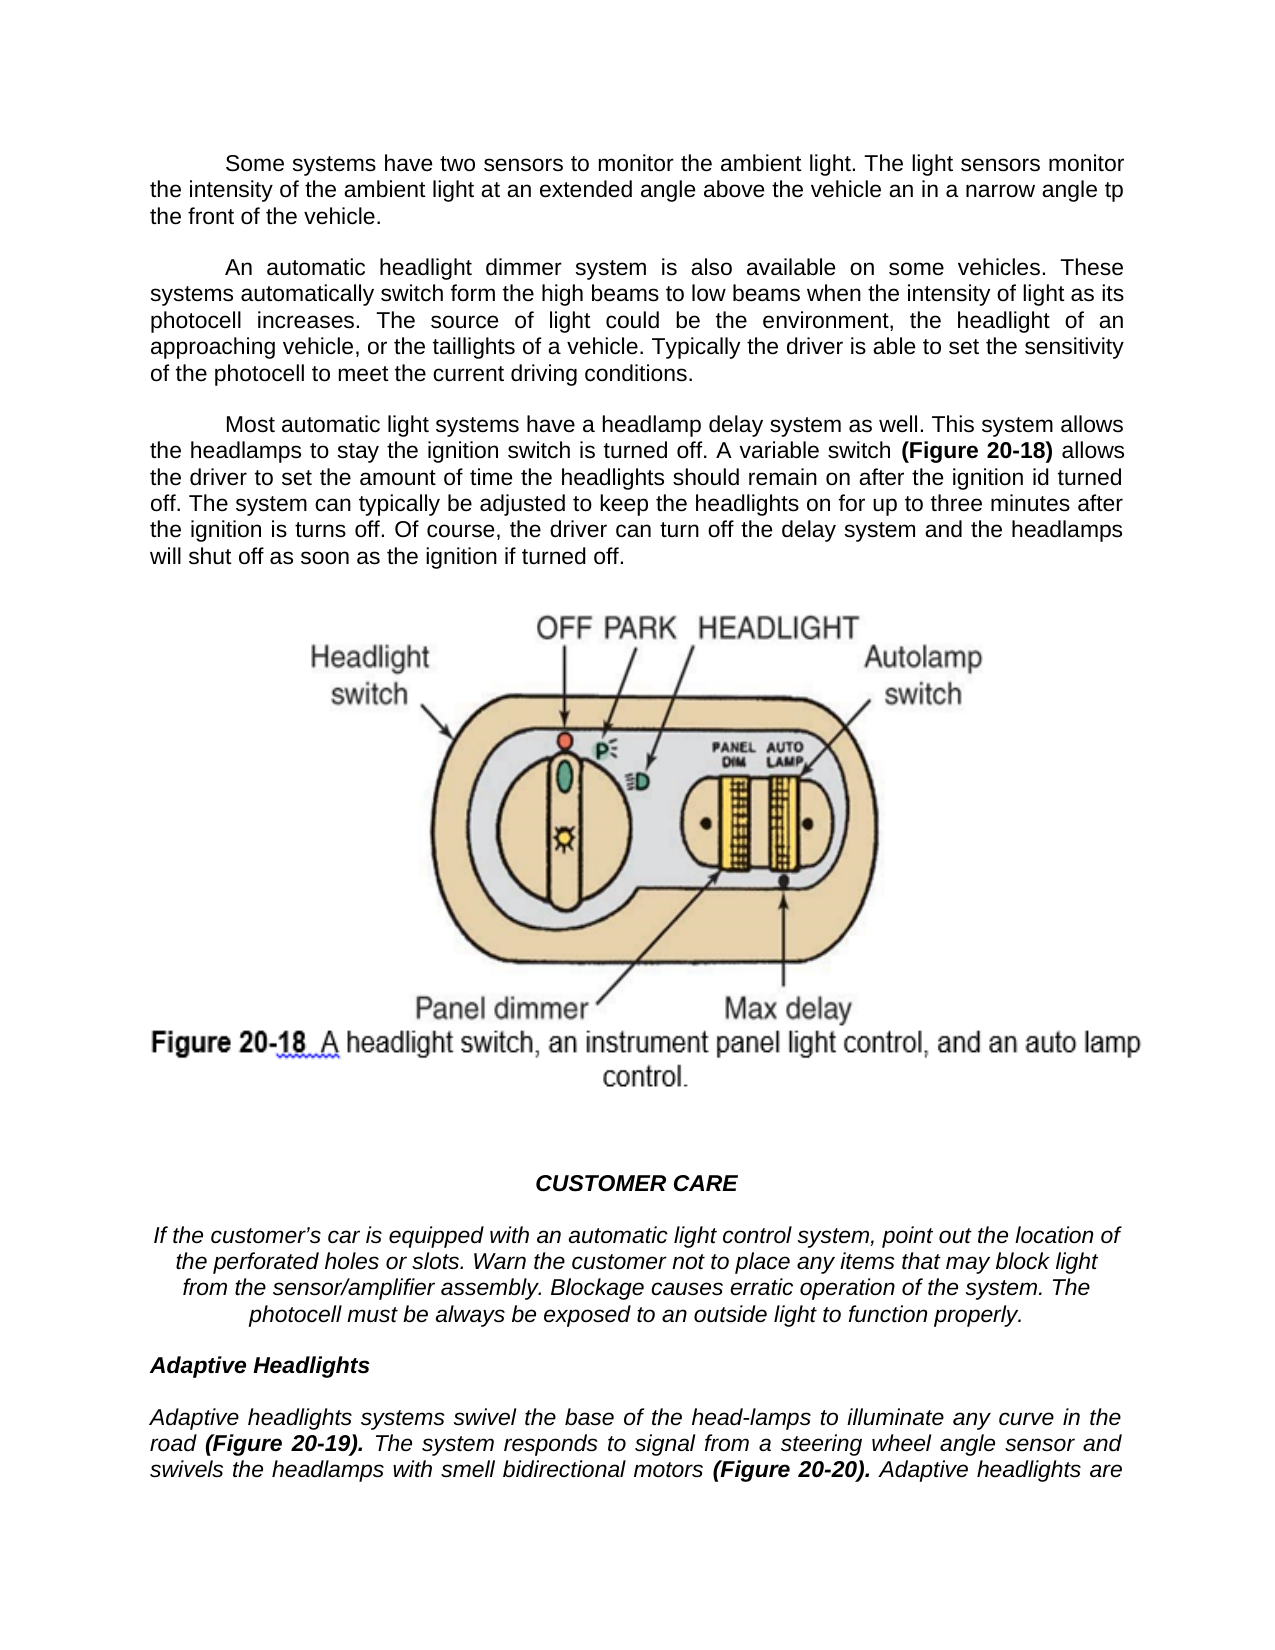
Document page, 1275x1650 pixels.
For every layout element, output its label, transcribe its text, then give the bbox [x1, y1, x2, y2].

text Adaptive Headlights [150, 1352, 1125, 1378]
text CUSTOMER CARE [150, 1170, 1125, 1197]
text If the customer’s car is equipped with an automatic light control system, point out the location of the perforated holes or slots. Warn the customer not to place any items that may block light from the sensor/amplifier assembly. Blockage causes erratic operation of the system. The photocell must be always be exposed to an outside light to function properly. [150, 1222, 1125, 1327]
text Most automatic light systems have a headlamp delay system as well. This system allows the headlamps to stay the ignition switch is turned off. A variable switch (Figure 20-18) allows the driver to set the amount of time the headlights should remain on after the ignition id turned off. The system can typically be adjusted to keep the headlights on for up to three minutes after the ignition is turns off. Of course, the driver can turn off the delay system and the headlamps will shut off as soon as the ignition if turned off. [150, 411, 1125, 569]
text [150, 1403, 1125, 1482]
picture [150, 593, 1148, 1094]
text Some systems have two sensors to monitor the ambient light. The light sensors monitor the intensity of the ambient light at an extended angle above the vehicle an in a narrow angle tp the front of the vehicle. [150, 150, 1125, 229]
text An automatic headlight dimmer system is also available on some vehicles. These systems automatically switch form the high beams to low beams when the intensity of light as its photocell increases. The source of light could be the environment, the headlight of an approaching vehicle, or the taillights of a vehicle. Typically the driver is able to set the sensitivity of the photocell to meet the current driving conditions. [150, 254, 1125, 386]
